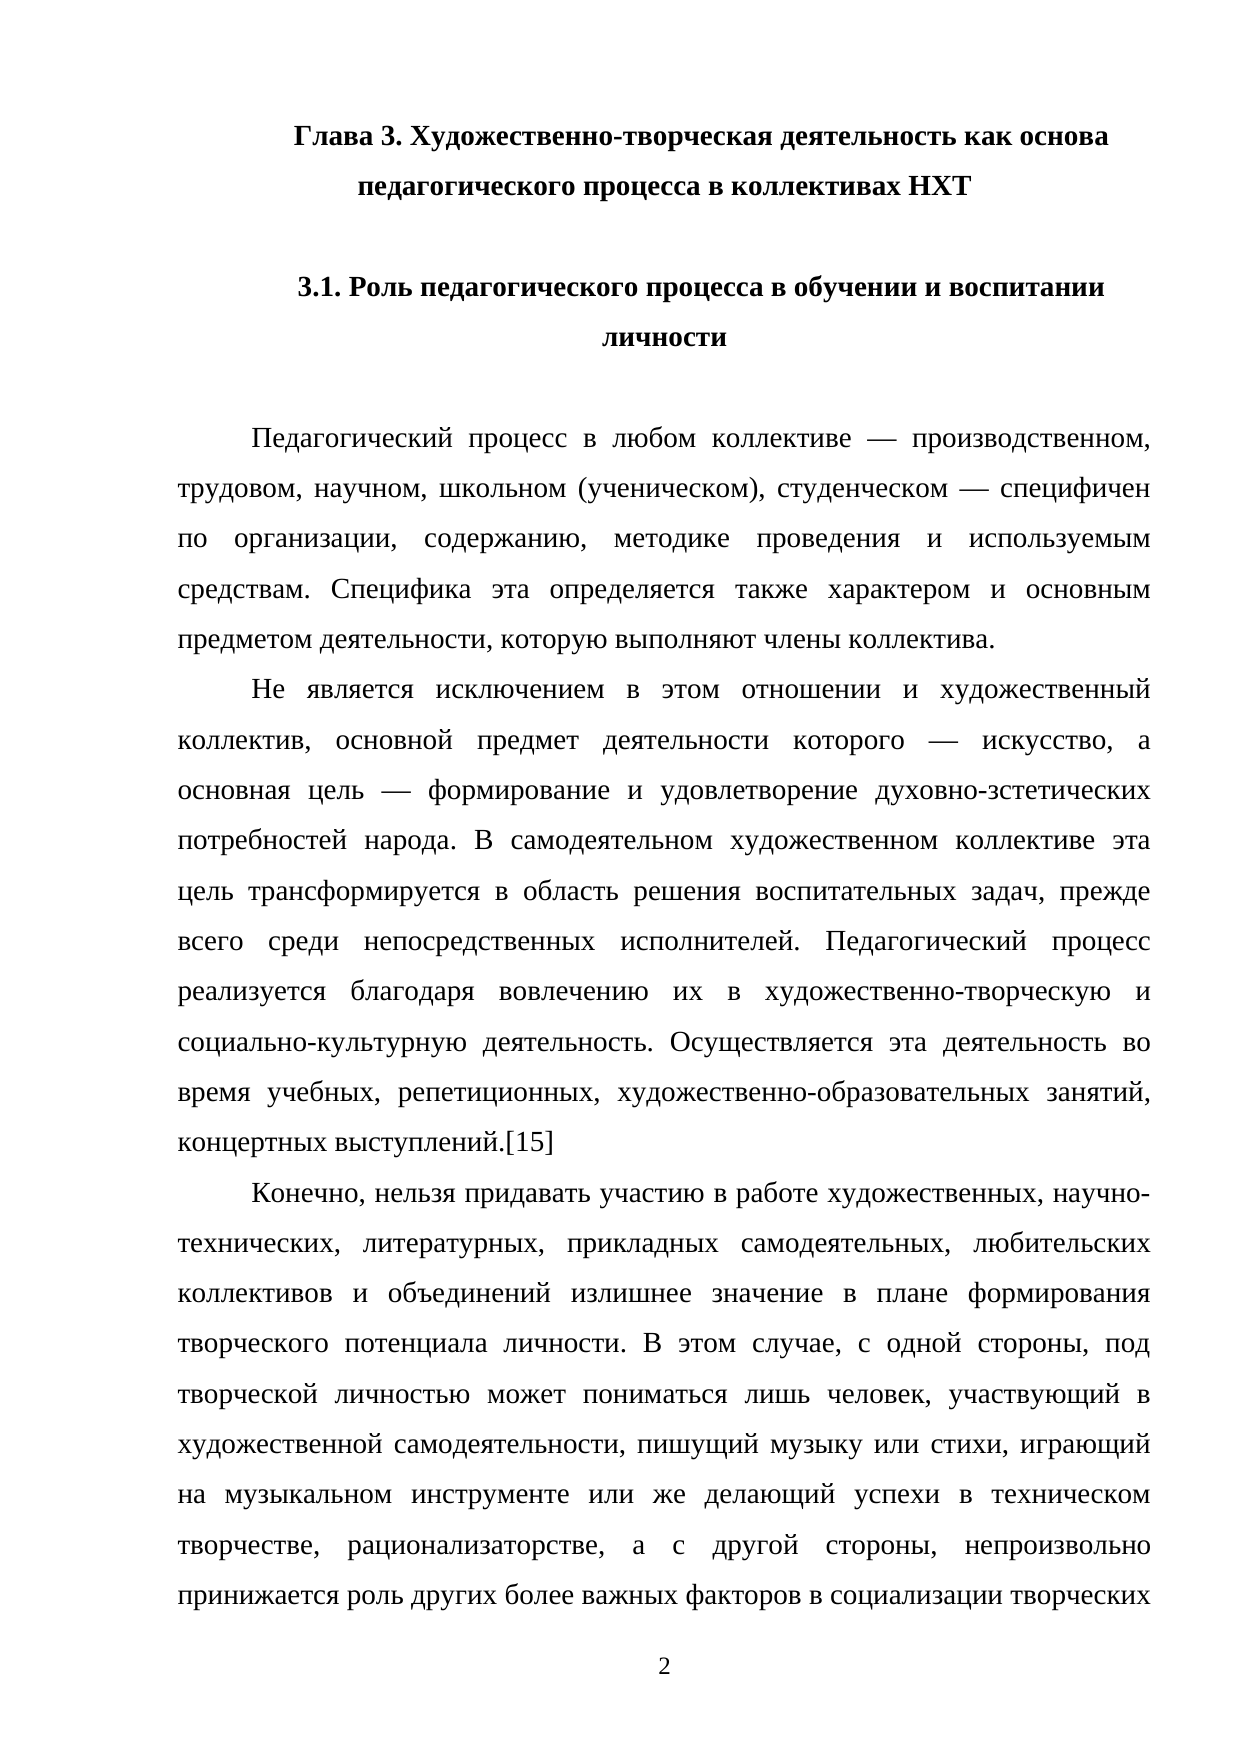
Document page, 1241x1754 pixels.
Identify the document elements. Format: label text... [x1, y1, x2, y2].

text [177, 1175, 1152, 1611]
text 3.1. Роль педагогического процесса в обучении и воспитании личности [177, 269, 1152, 353]
text Не является исключением в этом отношении и художественный коллектив, основной предмет деятельности которого — искусство, а основная цель — формирование и удовлетворение духовно-зстетических потребностей народа. В самодеятельном художественном коллективе эта цель трансформируется в область решения воспитательных задач, прежде всего среди непосредственных исполнителей. Педагогический процесс реализуется благодаря вовлечению их в художественно-творческую и социально-культурную деятельность. Осуществляется эта деятельность во время учебных, репетиционных, художественно-образовательных занятий, концертных выступлений.[15] [177, 672, 1152, 1158]
text Педагогический процесс в любом коллективе — производственном, трудовом, научном, школьном (ученическом), студенческом — специфичен по организации, содержанию, методике проведения и используемым средствам. Специфика эта определяется также характером и основным предметом деятельности, которую выполняют члены коллектива. [177, 420, 1152, 655]
text Глава 3. Художественно-творческая деятельность как основа педагогического процесса в коллективах НХТ [177, 118, 1152, 202]
